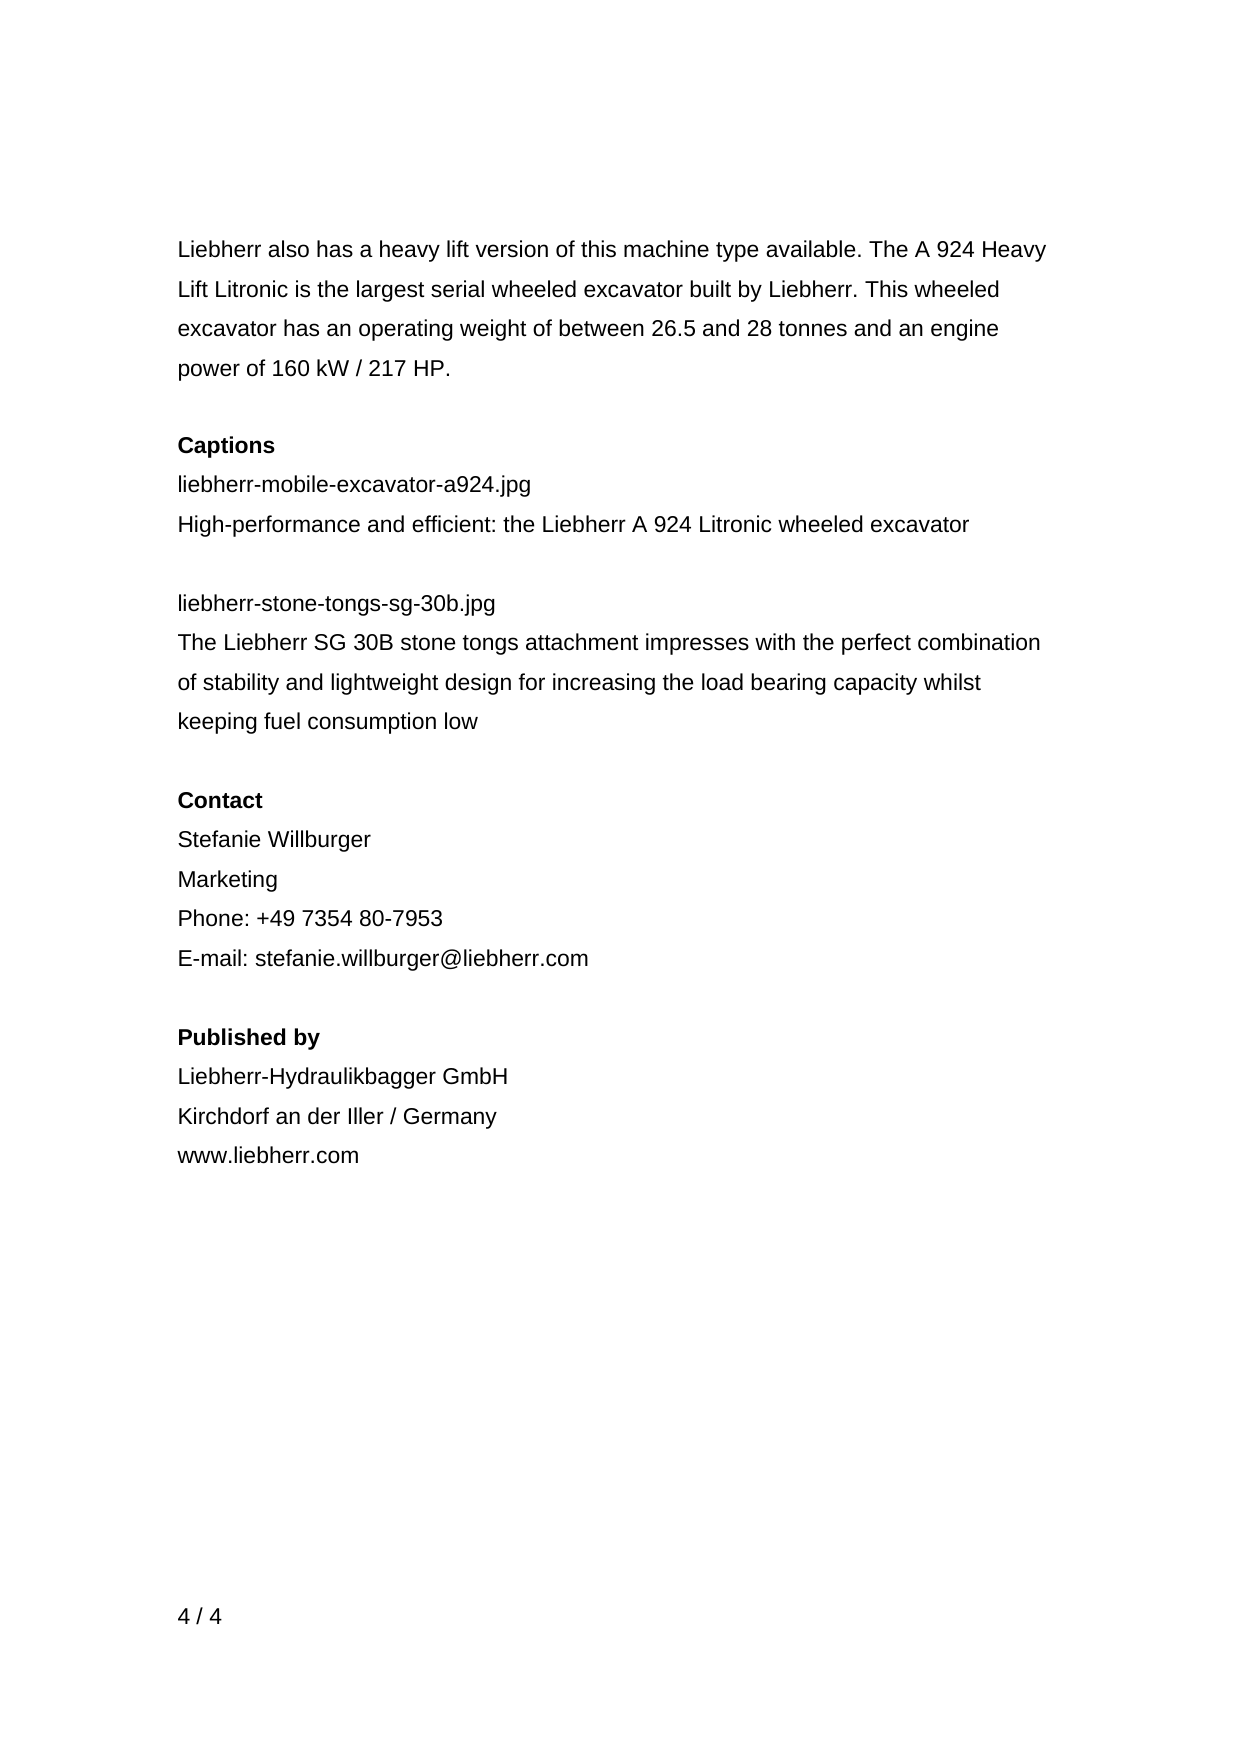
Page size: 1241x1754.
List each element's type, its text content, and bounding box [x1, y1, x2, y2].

text Published by [177, 1024, 1063, 1050]
text liebherr-stone-tongs-sg-30b.jpg [177, 589, 1063, 616]
text E-mail: stefanie.willburger@liebherr.com [177, 945, 1063, 971]
text Phone: +49 7354 80-7953 [177, 905, 1063, 932]
text Contact [177, 787, 1063, 813]
text Liebherr also has a heavy lift version of this machine type available. The A 924 Heavy Lift Litronic is the largest serial wheeled excavator built by Liebherr. This wheeled excavator has an operating weight of between 26.5 and 28 tonnes and an engine power of 160 kW / 217 HP. [177, 236, 1063, 381]
text Kirchdorf an der Iller / Germany [177, 1103, 1063, 1129]
text High-performance and efficient: the Liebherr A 924 Litronic wheeled excavator [177, 511, 1063, 537]
text The Liebherr SG 30B stone tongs attachment impresses with the perfect combination of stability and lightweight design for increasing the load bearing capacity whilst keeping fuel consumption low [177, 629, 1063, 734]
text www.liebherr.com [177, 1142, 1063, 1169]
text liebherr-mobile-excavator-a924.jpg [177, 471, 1063, 497]
text Captions [177, 432, 1063, 458]
text Stefanie Willburger [177, 826, 1063, 853]
text Marketing [177, 866, 1063, 892]
text Liebherr-Hydraulikbagger GmbH [177, 1063, 1063, 1090]
